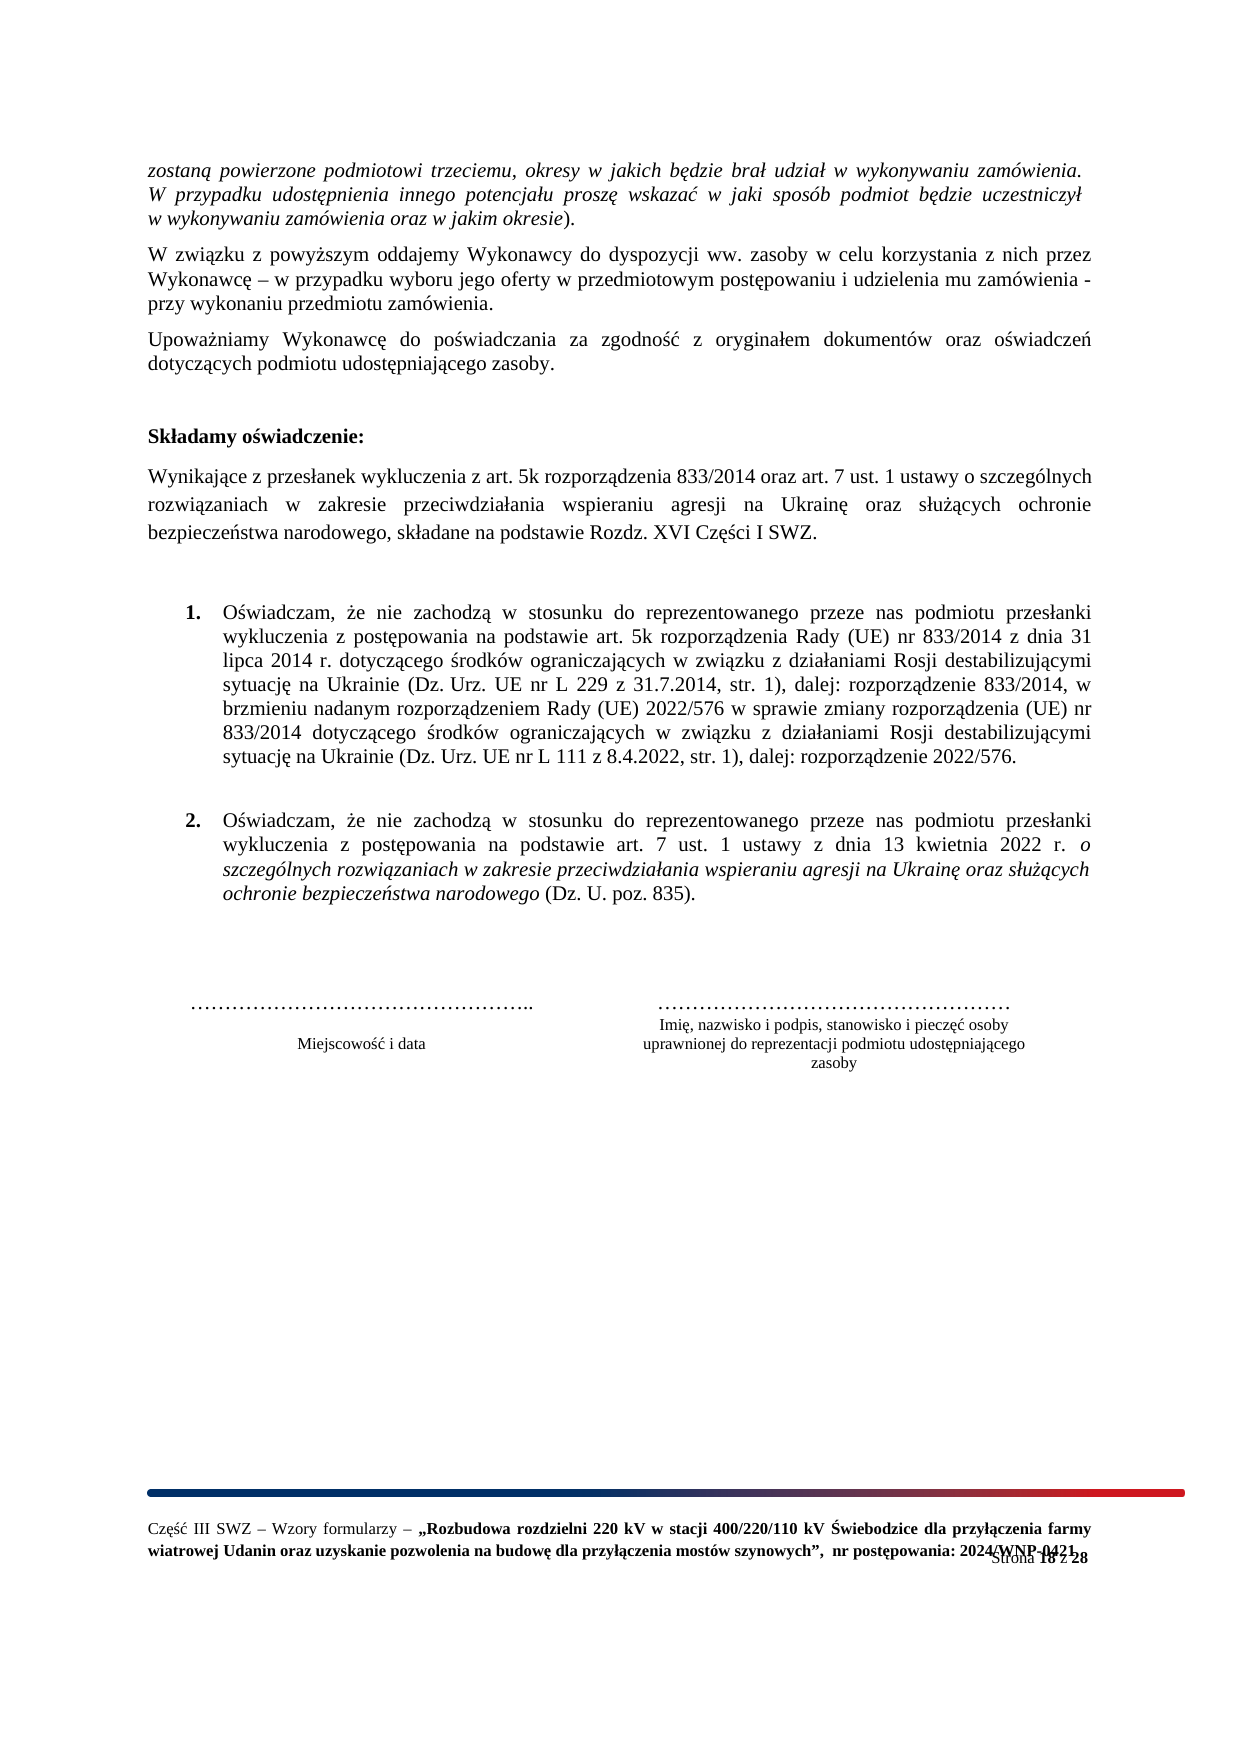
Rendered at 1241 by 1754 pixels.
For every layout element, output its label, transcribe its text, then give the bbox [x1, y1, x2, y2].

picture [147, 1489, 1185, 1497]
table_header ………………………………………….. [148, 990, 619, 1014]
text Wynikające z przesłanek wykluczenia z art. 5k rozporządzenia 833/2014 oraz art. 7 ust. 1 ustawy o szczególnych rozwiązaniach w zakresie przeciwdziałania wspieraniu agresji na Ukrainę oraz służących ochronie bezpieczeństwa narodowego, składane na podstawie Rozdz. XVI Części I SWZ. [148, 464, 1093, 544]
list Oświadczam, że nie zachodzą w stosunku do reprezentowanego przeze nas podmiotu przesłanki wykluczenia z postępowania na podstawie art. 5k rozporządzenia Rady (UE) nr 833/2014 z dnia 31 lipca 2014 r. dotyczącego środków ograniczających w związku z działaniami Rosji destabilizującymi sytuację na Ukrainie (Dz. Urz. UE nr L 229 z 31.7.2014, str. 1), dalej: rozporządzenie 833/2014, w brzmieniu nadanym rozporządzeniem Rady (UE) 2022/576 w sprawie zmiany rozporządzenia (UE) nr 833/2014 dotyczącego środków ograniczających w związku z działaniami Rosji destabilizującymi sytuację na Ukrainie (Dz. Urz. UE nr L 111 z 8.4.2022, str. 1), dalej: rozporządzenie 2022/576. [185, 600, 1093, 768]
list Oświadczam, że nie zachodzą w stosunku do reprezentowanego przeze nas podmiotu przesłanki wykluczenia z postępowania na podstawie art. 7 ust. 1 ustawy z dnia 13 kwietnia 2022 r. o szczególnych rozwiązaniach w zakresie przeciwdziałania wspieraniu agresji na Ukrainę oraz służących ochronie bezpieczeństwa narodowego (Dz. U. poz. 835). [185, 808, 1093, 904]
table_cell Miejscowość i data [148, 1014, 619, 1072]
table_header …………………………………………… [620, 990, 1093, 1014]
text W związku z powyższym oddajemy Wykonawcy do dyspozycji ww. zasoby w celu korzystania z nich przez Wykonawcę – w przypadku wyboru jego oferty w przedmiotowym postępowaniu i udzielenia mu zamówienia - przy wykonaniu przedmiotu zamówienia. [148, 242, 1093, 314]
table_cell Imię, nazwisko i podpis, stanowisko i pieczęć osoby uprawnionej do reprezentacji podmiotu udostępniającego zasoby [620, 1014, 1093, 1072]
text Upoważniamy Wykonawcę do poświadczania za zgodność z oryginałem dokumentów oraz oświadczeń dotyczących podmiotu udostępniającego zasoby. [148, 327, 1093, 375]
text Składamy oświadczenie: [148, 424, 1093, 448]
